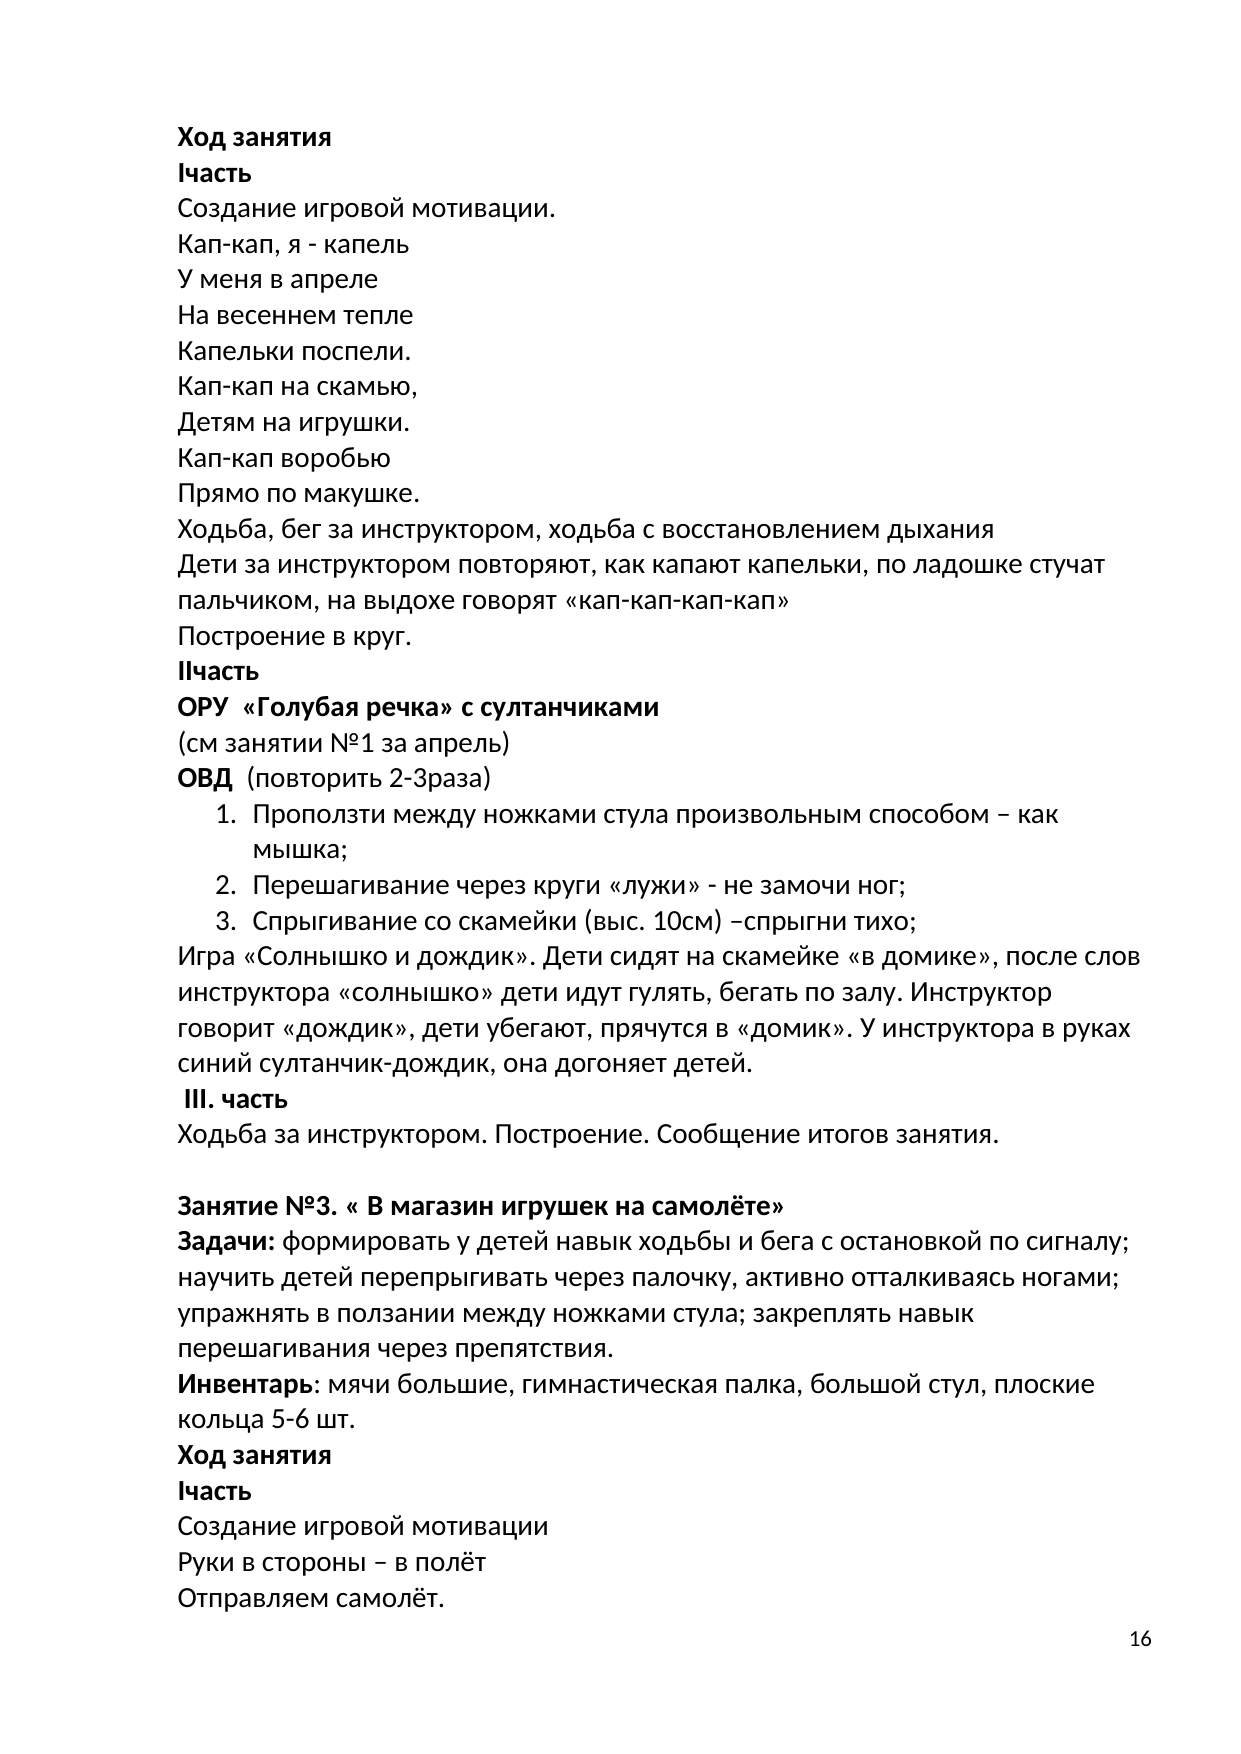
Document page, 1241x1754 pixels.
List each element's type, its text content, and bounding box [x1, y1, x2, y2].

text Прямо по макушке. [177, 474, 1152, 510]
text Капельки поспели. [177, 332, 1152, 367]
text Ходьба, бег за инструктором, ходьба с восстановлением дыхания [177, 510, 1152, 546]
text Кап-кап, я - капель [177, 225, 1152, 261]
text ОВД (повторить 2-3раза) [177, 759, 1152, 795]
text Кап-кап воробью [177, 439, 1152, 474]
text Игра «Солнышко и дождик». Дети сидят на скамейке «в домике», после слов инструктора «солнышко» дети идут гулять, бегать по залу. Инструктор говорит «дождик», дети убегают, прячутся в «домик». У инструктора в руках синий султанчик-дождик, она догоняет детей. [177, 937, 1152, 1080]
text Инвентарь: мячи большие, гимнастическая палка, большой стул, плоские кольца 5-6 шт. [177, 1365, 1152, 1436]
list Спрыгивание со скамейки (выс. 10см) –спрыгни тихо; [215, 902, 1152, 937]
text У меня в апреле [177, 261, 1152, 296]
text Руки в стороны – в полёт [177, 1543, 1152, 1579]
list Проползти между ножками стула произвольным способом – как мышка; [215, 795, 1152, 866]
text Детям на игрушки. [177, 403, 1152, 439]
text Iчасть [177, 154, 1152, 189]
text Занятие №3. « В магазин игрушек на самолёте» [177, 1187, 1152, 1222]
text Кап-кап на скамью, [177, 367, 1152, 403]
text Построение в круг. [177, 617, 1152, 652]
list Перешагивание через круги «лужи» - не замочи ног; [215, 866, 1152, 902]
text Создание игровой мотивации. [177, 189, 1152, 225]
text Дети за инструктором повторяют, как капают капельки, по ладошке стучат пальчиком, на выдохе говорят «кап-кап-кап-кап» [177, 546, 1152, 617]
text На весеннем тепле [177, 296, 1152, 332]
text (см занятии №1 за апрель) [177, 724, 1152, 759]
text ОРУ «Голубая речка» с султанчиками [177, 688, 1152, 724]
text научить детей перепрыгивать через палочку, активно отталкиваясь ногами; упражнять в ползании между ножками стула; закреплять навык перешагивания через препятствия. [177, 1258, 1152, 1365]
text Ход занятия [177, 118, 1152, 154]
text Создание игровой мотивации [177, 1507, 1152, 1543]
text Задачи: формировать у детей навык ходьбы и бега с остановкой по сигналу; [177, 1222, 1152, 1258]
text IIчасть [177, 652, 1152, 688]
text Ходьба за инструктором. Построение. Сообщение итогов занятия. [177, 1116, 1152, 1151]
text Отправляем самолёт. [177, 1579, 1152, 1614]
text III. часть [177, 1080, 1152, 1116]
text Ход занятия [177, 1436, 1152, 1472]
text Iчасть [177, 1472, 1152, 1507]
